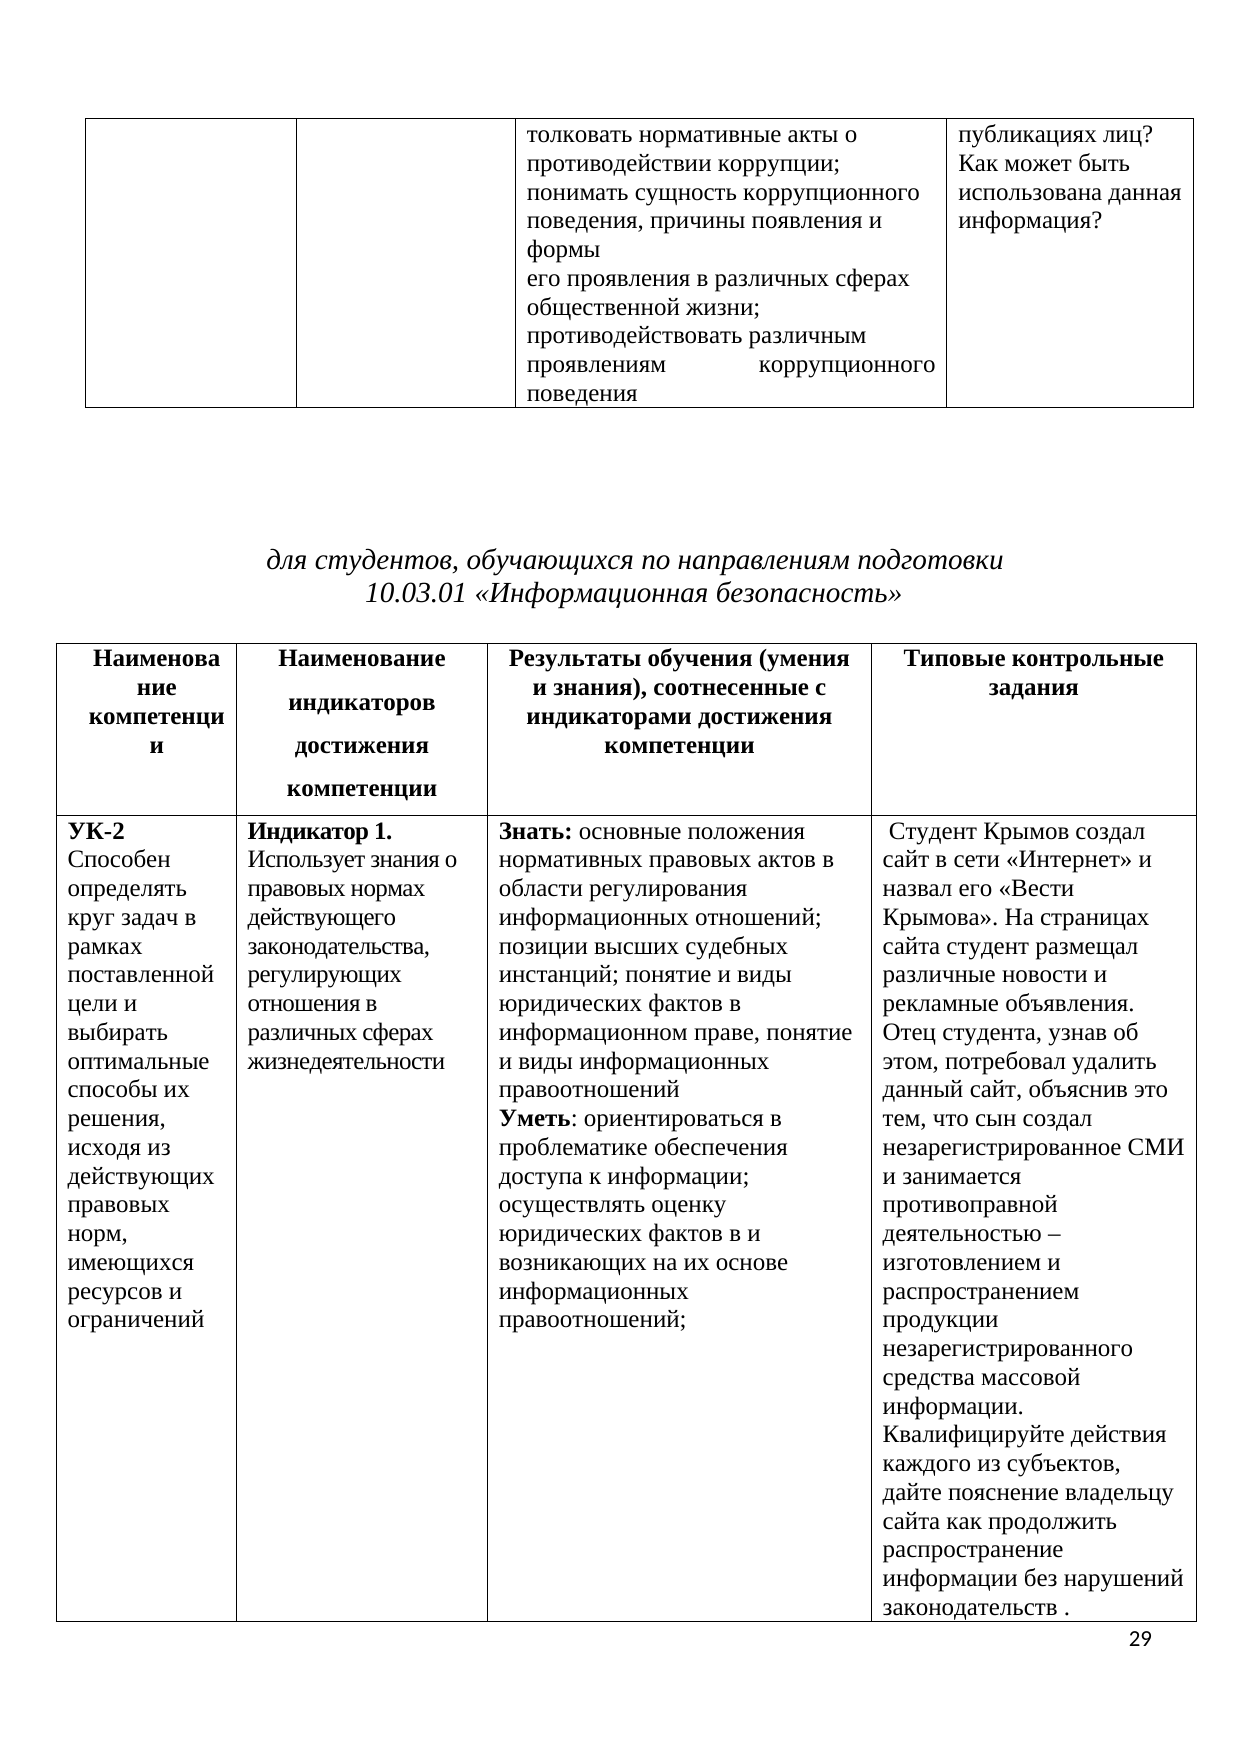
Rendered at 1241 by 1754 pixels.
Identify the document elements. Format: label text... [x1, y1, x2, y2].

table_header Результаты обучения (умения и знания), соотнесенные с индикаторами достижения компетенции [488, 644, 871, 815]
table_header Наименование компетенции [57, 644, 236, 815]
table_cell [57, 816, 236, 1621]
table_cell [516, 119, 946, 407]
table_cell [947, 119, 1193, 407]
table_header Наименование индикаторов достижения компетенции [237, 644, 487, 815]
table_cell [86, 119, 296, 407]
table_cell Студент Крымов создал сайт в сети «Интернет» и назвал его «Вести Крымова». На страницах сайта студент размещал различные новости и рекламные объявления. Отец студента, узнав об этом, потребовал удалить данный сайт, объяснив это тем, что сын создал незарегистрированное СМИ и занимается противоправной деятельностью – изготовлением и распространением продукции незарегистрированного средства массовой информации. Квалифицируйте действия каждого из субъектов, дайте пояснение владельцу сайта как продолжить распространение информации без нарушений законодательств . [872, 816, 1196, 1621]
text для студентов, обучающихся по направлениям подготовки [118, 542, 1152, 575]
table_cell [297, 119, 515, 407]
table_cell Индикатор 1. Использует знания о правовых нормах действующего законодательства, регулирующих отношения в различных сферах жизнедеятельности [237, 816, 487, 1621]
text 10.03.01 «Информационная безопасность» [118, 575, 1152, 609]
table_cell Знать: основные положения нормативных правовых актов в области регулирования информационных отношений; позиции высших судебных инстанций; понятие и виды юридических фактов в информационном праве, понятие и виды информационных правоотношений Уметь: ориентироваться в проблематике обеспечения доступа к информации; осуществлять оценку юридических фактов в и возникающих на их основе информационных правоотношений; [488, 816, 871, 1621]
table_header Типовые контрольные задания [872, 644, 1196, 815]
